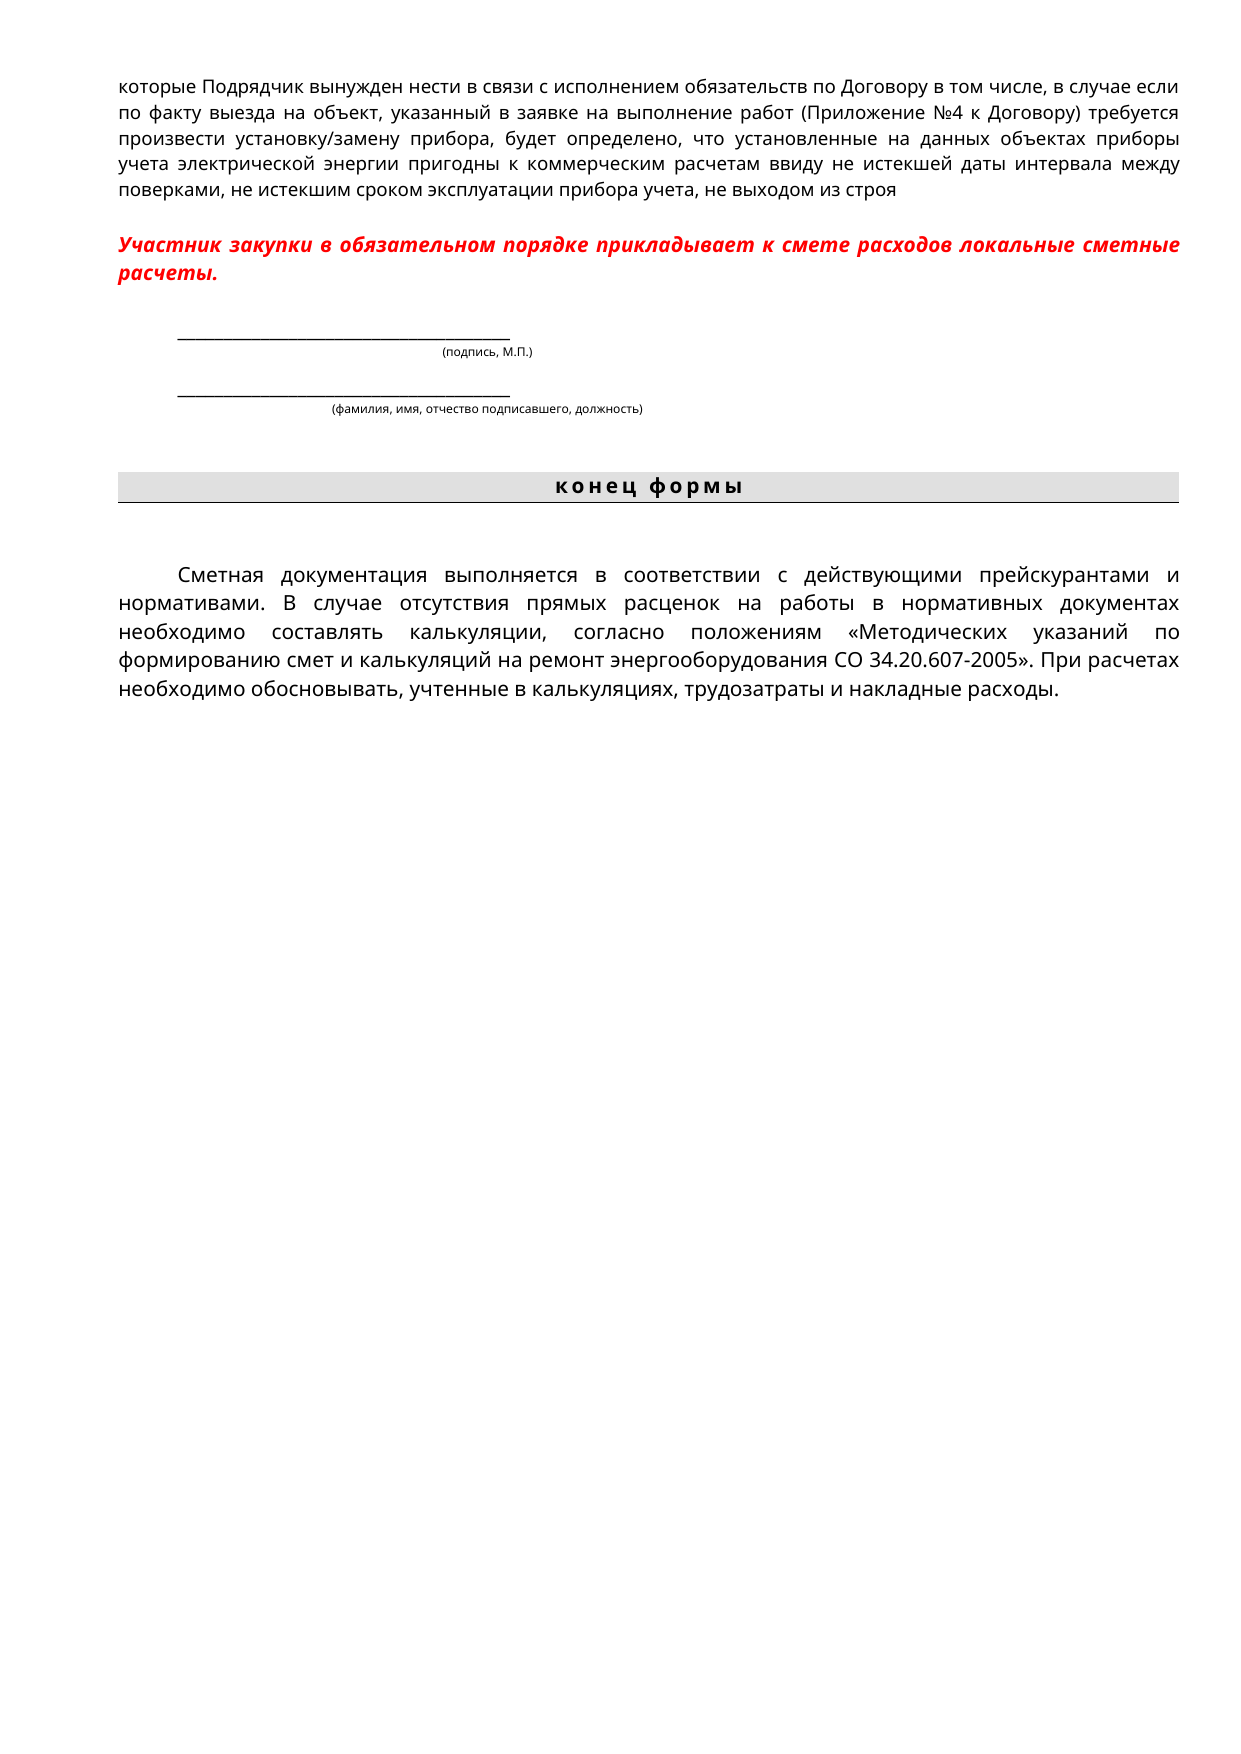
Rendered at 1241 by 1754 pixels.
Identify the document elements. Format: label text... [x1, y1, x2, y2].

text (подпись, М.П.) [118, 344, 797, 372]
text Сметная документация выполняется в соответствии с действующими прейскурантами и нормативами. В случае отсутствия прямых расценок на работы в нормативных документах необходимо составлять калькуляции, согласно положениям «Методических указаний по формированию смет и калькуляций на ремонт энергооборудования СО 34.20.607-2005». При расчетах необходимо обосновывать, учтенные в калькуляциях, трудозатраты и накладные расходы. [118, 560, 1181, 702]
text конец формы [118, 472, 1179, 502]
text (фамилия, имя, отчество подписавшего, должность) [118, 401, 797, 429]
text ____________________________________ [118, 315, 1181, 344]
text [118, 74, 1181, 201]
text Участник закупки в обязательном порядке прикладывает к смете расходов локальные сметные расчеты. [118, 230, 1181, 287]
text ____________________________________ [118, 372, 1181, 401]
